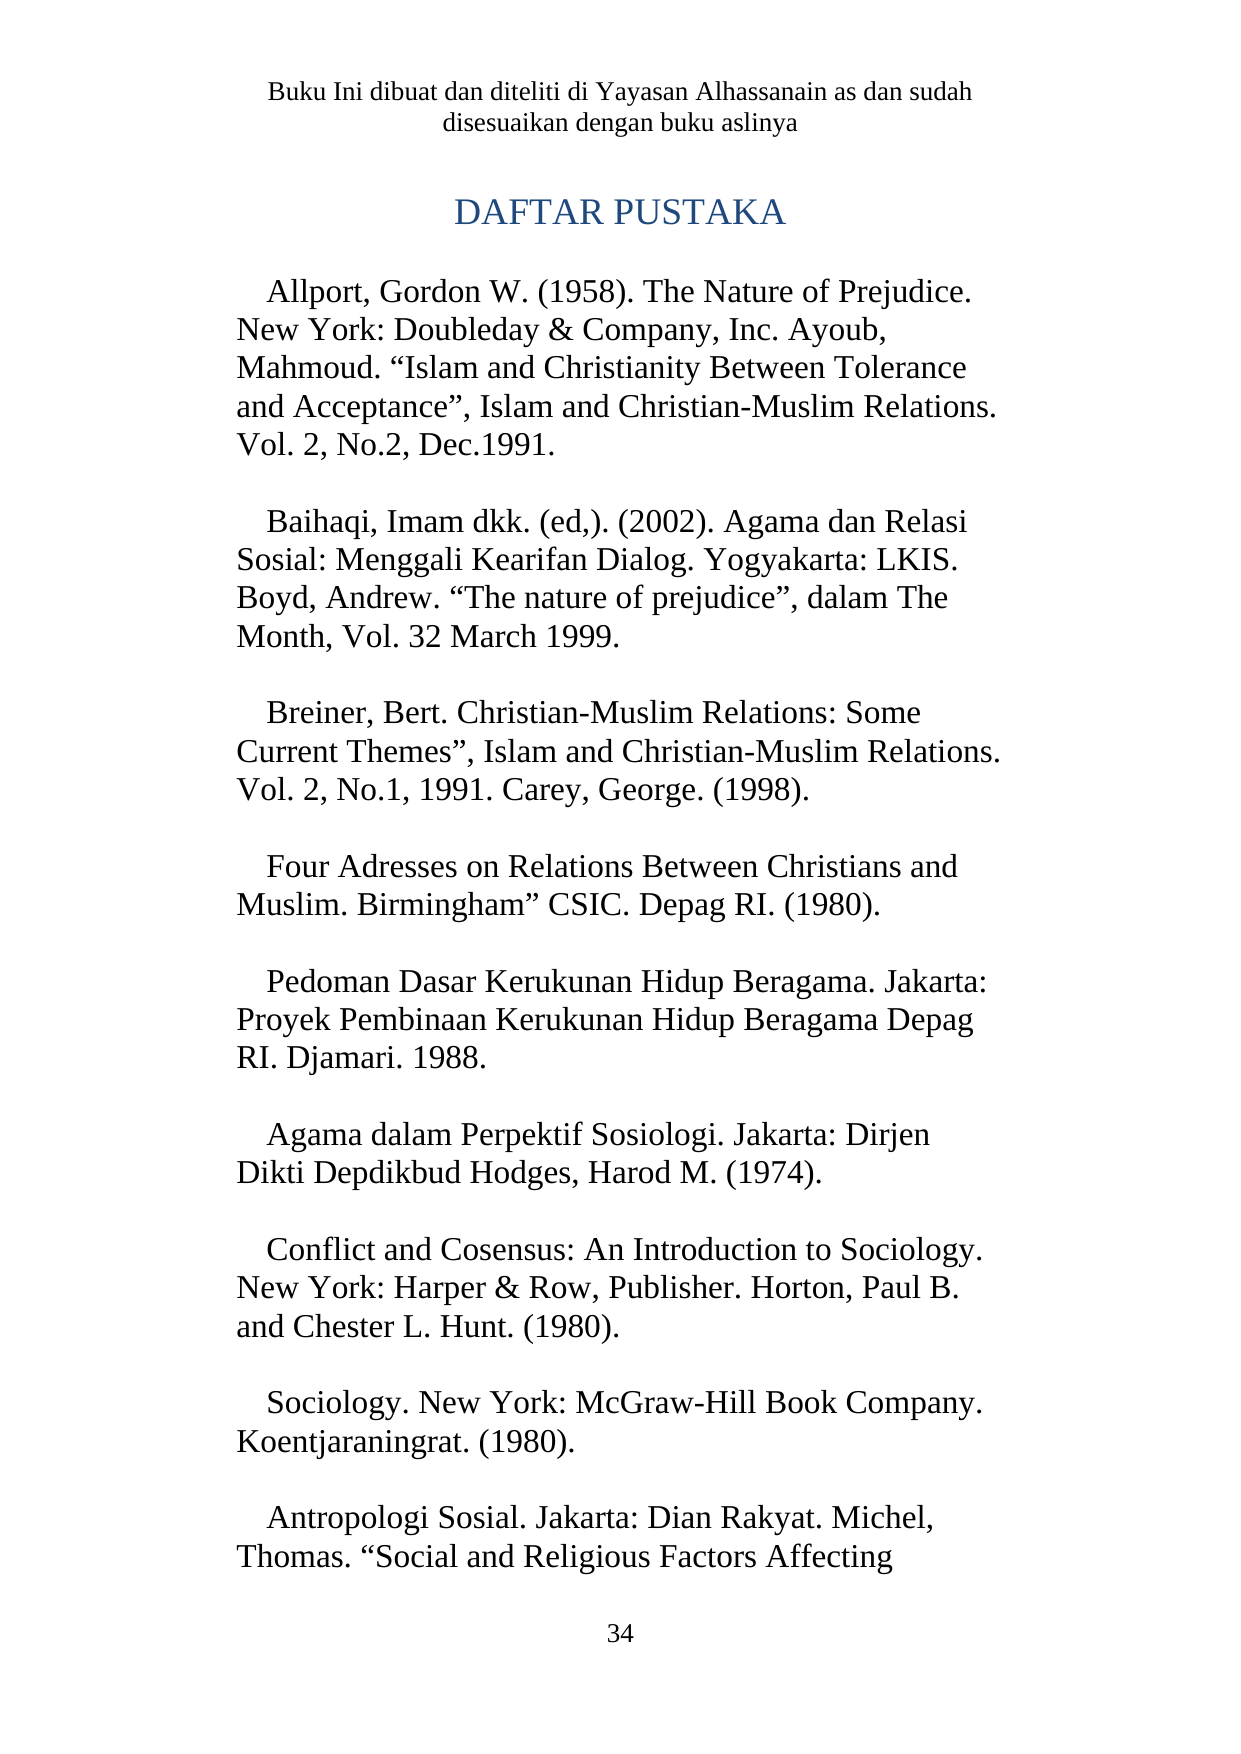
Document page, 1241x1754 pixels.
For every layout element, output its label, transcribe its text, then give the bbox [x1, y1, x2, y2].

text Baihaqi, Imam dkk. (ed,). (2002). Agama dan Relasi Sosial: Menggali Kearifan Dialog. Yogyakarta: LKIS. Boyd, Andrew. “The nature of prejudice”, dalam The Month, Vol. 32 March 1999. [236, 501, 1004, 654]
subtitle DAFTAR PUSTAKA [236, 190, 1004, 233]
text Pedoman Dasar Kerukunan Hidup Beragama. Jakarta: Proyek Pembinaan Kerukunan Hidup Beragama Depag RI. Djamari. 1988. [236, 961, 1004, 1076]
text Breiner, Bert. Christian-Muslim Relations: Some Current Themes”, Islam and Christian-Muslim Relations. Vol. 2, No.1, 1991. Carey, George. (1998). [236, 693, 1004, 808]
text Sociology. New York: McGraw-Hill Book Company. Koentjaraningrat. (1980). [236, 1383, 1004, 1459]
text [236, 1498, 1004, 1574]
text Four Adresses on Relations Between Christians and Muslim. Birmingham” CSIC. Depag RI. (1980). [236, 846, 1004, 923]
text Conflict and Cosensus: An Introduction to Sociology. New York: Harper & Row, Publisher. Horton, Paul B. and Chester L. Hunt. (1980). [236, 1229, 1004, 1344]
text Allport, Gordon W. (1958). The Nature of Prejudice. New York: Doubleday & Company, Inc. Ayoub, Mahmoud. “Islam and Christianity Between Tolerance and Acceptance”, Islam and Christian-Muslim Relations. Vol. 2, No.2, Dec.1991. [236, 271, 1004, 463]
text Agama dalam Perpektif Sosiologi. Jakarta: Dirjen Dikti Depdikbud Hodges, Harod M. (1974). [236, 1114, 1004, 1191]
